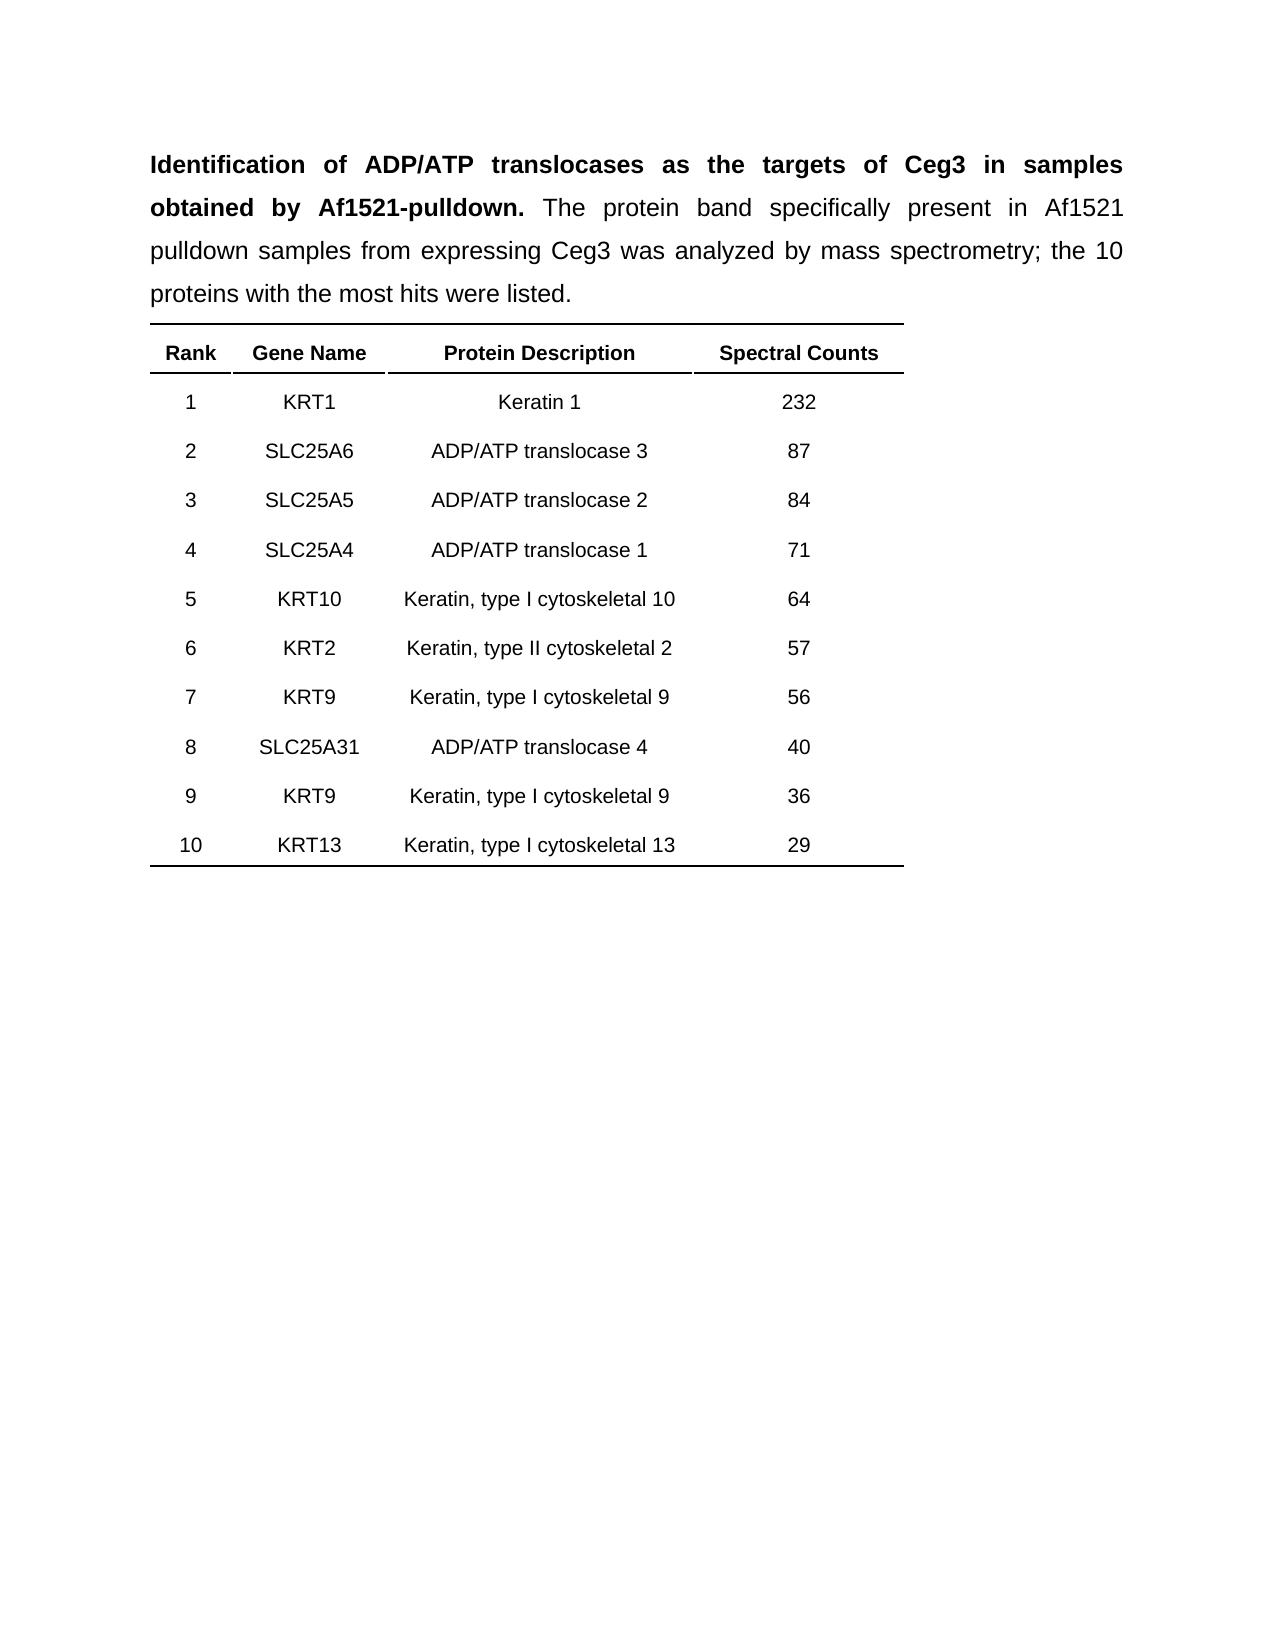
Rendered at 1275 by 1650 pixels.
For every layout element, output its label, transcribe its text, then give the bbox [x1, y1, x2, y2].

table_cell Keratin, type II cytoskeletal 2 [388, 620, 692, 667]
table_cell 36 [694, 768, 904, 815]
table_cell ADP/ATP translocase 2 [388, 473, 692, 519]
table_cell 6 [150, 620, 231, 667]
table_cell 40 [694, 719, 904, 766]
table_cell KRT13 [233, 817, 385, 864]
table_cell ADP/ATP translocase 3 [388, 423, 692, 470]
table_cell 57 [694, 620, 904, 667]
table_cell 2 [150, 423, 231, 470]
table_cell 4 [150, 522, 231, 569]
table_cell Keratin, type I cytoskeletal 13 [388, 817, 692, 864]
table_header Spectral Counts [694, 325, 904, 372]
table_header Protein Description [388, 325, 692, 372]
table_cell 87 [694, 423, 904, 470]
table_cell SLC25A5 [233, 473, 385, 519]
table_cell 56 [694, 670, 904, 717]
table_header Rank [150, 325, 231, 372]
table_cell 10 [150, 817, 231, 864]
table_cell SLC25A31 [233, 719, 385, 766]
table_cell ADP/ATP translocase 4 [388, 719, 692, 766]
table_cell 8 [150, 719, 231, 766]
table_cell 1 [150, 374, 231, 421]
table_cell KRT9 [233, 670, 385, 717]
table_cell Keratin 1 [388, 374, 692, 421]
table_cell Keratin, type I cytoskeletal 9 [388, 670, 692, 717]
table_cell SLC25A4 [233, 522, 385, 569]
table_cell ADP/ATP translocase 1 [388, 522, 692, 569]
table_cell 84 [694, 473, 904, 519]
table_cell KRT9 [233, 768, 385, 815]
table_header Gene Name [233, 325, 385, 372]
table_cell Keratin, type I cytoskeletal 10 [388, 571, 692, 618]
table_cell 7 [150, 670, 231, 717]
table_cell 9 [150, 768, 231, 815]
table_cell 3 [150, 473, 231, 519]
table_cell 29 [694, 817, 904, 864]
table_cell 64 [694, 571, 904, 618]
table_cell 71 [694, 522, 904, 569]
table_cell KRT2 [233, 620, 385, 667]
table_cell KRT1 [233, 374, 385, 421]
table_cell Keratin, type I cytoskeletal 9 [388, 768, 692, 815]
table_cell KRT10 [233, 571, 385, 618]
table_cell 232 [694, 374, 904, 421]
table_cell SLC25A6 [233, 423, 385, 470]
table_cell 5 [150, 571, 231, 618]
text Identification of ADP/ATP translocases as the targets of Ceg3 in samples obtained by Af1521-pulldown. The protein band specifically present in Af1521 pulldown samples from expressing Ceg3 was analyzed by mass spectrometry; the 10 proteins with the most hits were listed. [150, 150, 1125, 308]
